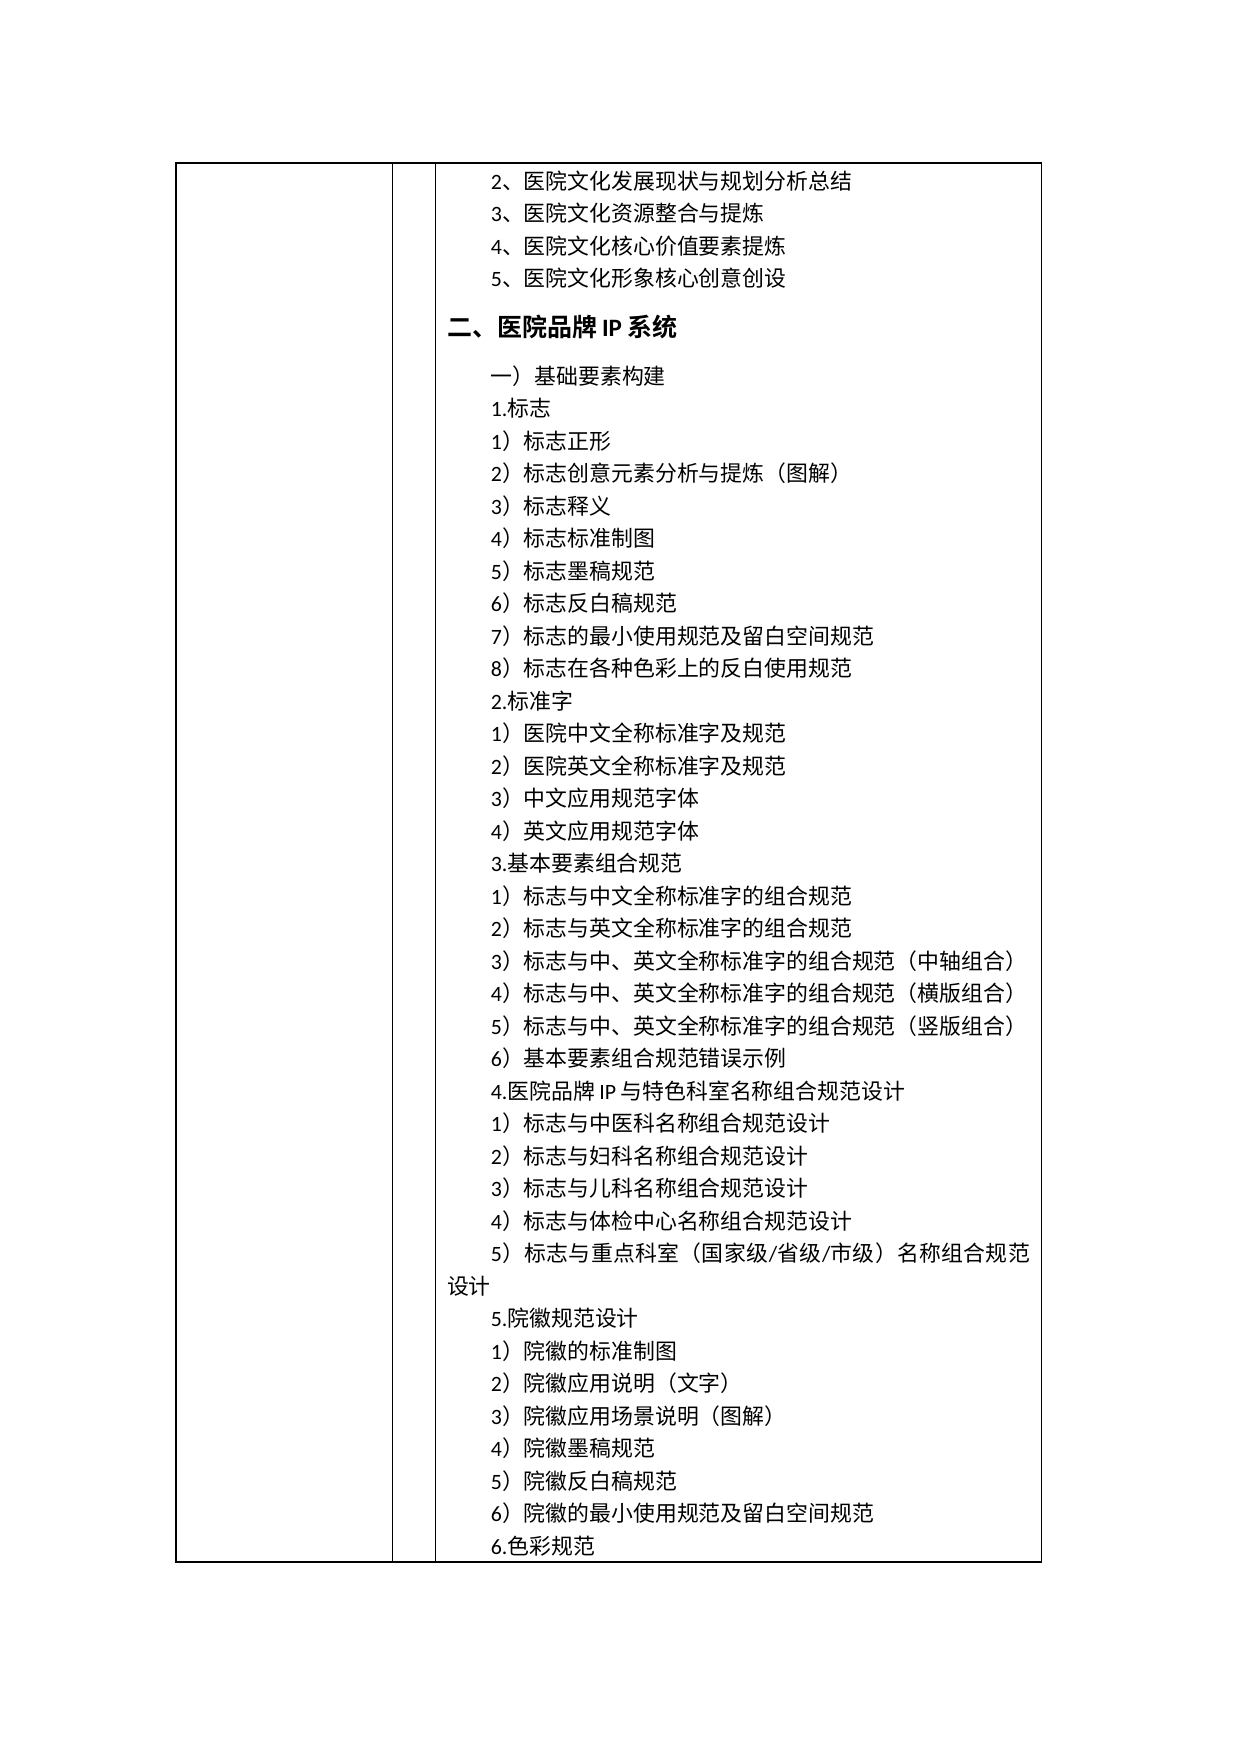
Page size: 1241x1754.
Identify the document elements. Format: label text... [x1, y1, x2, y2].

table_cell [436, 164, 1041, 1561]
table_cell 1 [393, 164, 435, 1561]
table_cell [177, 164, 392, 1561]
